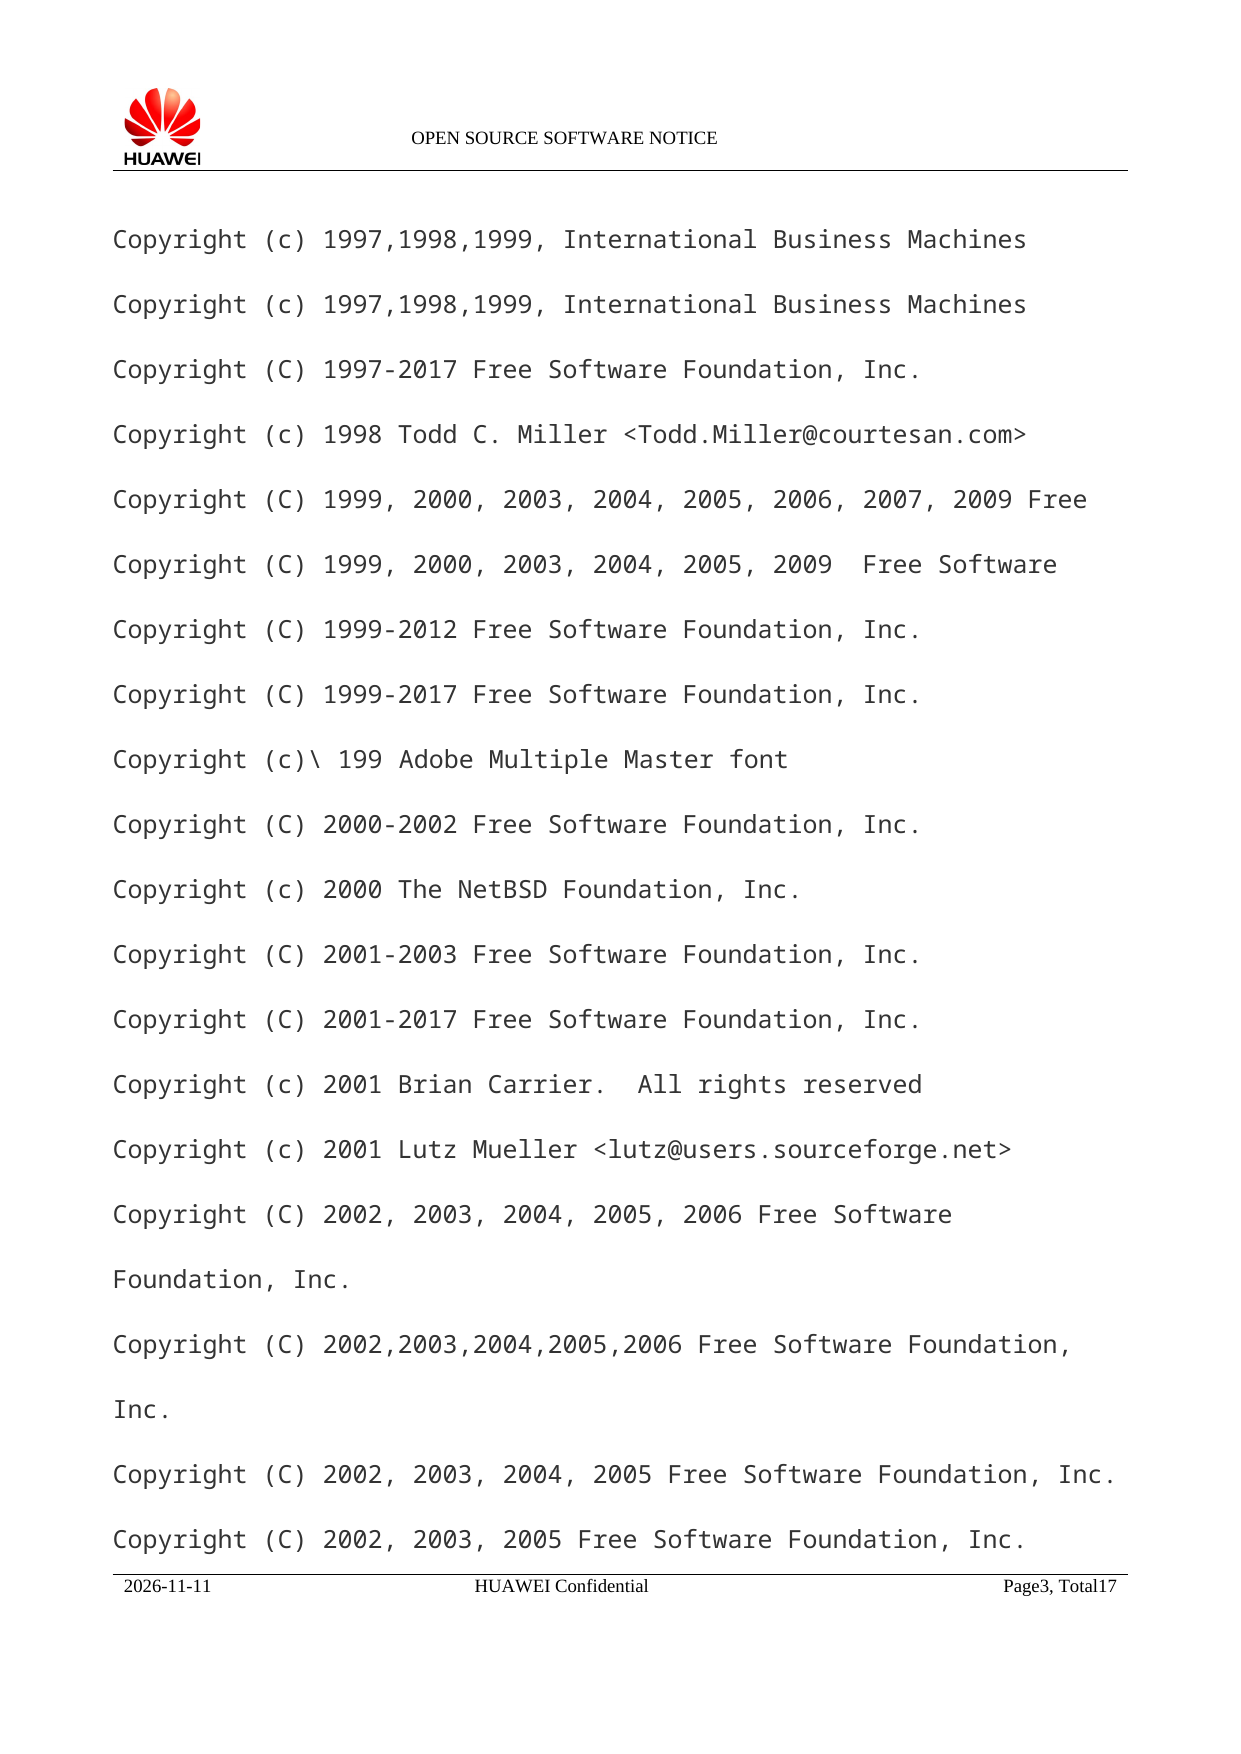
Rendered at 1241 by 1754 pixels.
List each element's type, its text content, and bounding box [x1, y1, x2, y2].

text Copyright (c) 2001 Lutz Mueller <lutz@users.sourceforge.net> [112, 1116, 1128, 1181]
text Copyright (c)\ 199 Adobe Multiple Master font [112, 726, 1128, 791]
text Copyright (c) 1998 Todd C. Miller <Todd.Miller@courtesan.com> [112, 401, 1128, 466]
text Copyright (C) 2000-2002 Free Software Foundation, Inc. [112, 791, 1128, 856]
text Copyright (C) 2002, 2003, 2004, 2005, 2006 Free Software Foundation, Inc. [112, 1181, 1128, 1311]
text Copyright (C) 2002, 2003, 2004, 2005 Free Software Foundation, Inc. [112, 1441, 1128, 1506]
text Copyright (C) 2001-2003 Free Software Foundation, Inc. [112, 921, 1128, 986]
text Copyright (C) 2001-2017 Free Software Foundation, Inc. [112, 986, 1128, 1051]
text Copyright (c) 2000 The NetBSD Foundation, Inc. [112, 856, 1128, 921]
text Copyright (C) 1999-2017 Free Software Foundation, Inc. [112, 661, 1128, 726]
text Copyright (C) 2002, 2003, 2005 Free Software Foundation, Inc. [112, 1506, 1128, 1571]
text Copyright (C) 1999, 2000, 2003, 2004, 2005, 2006, 2007, 2009 Free [112, 466, 1128, 531]
text Copyright (c) 2001 Brian Carrier. All rights reserved [112, 1051, 1128, 1116]
text Copyright (C) 1997-2017 Free Software Foundation, Inc. [112, 336, 1128, 401]
text Copyright (C) 1999, 2000, 2003, 2004, 2005, 2009 Free Software [112, 531, 1128, 596]
picture [124, 88, 201, 165]
text Copyright (C) 2002,2003,2004,2005,2006 Free Software Foundation, Inc. [112, 1311, 1128, 1441]
text Copyright (c) 1997,1998,1999, International Business Machines [112, 206, 1128, 271]
text Copyright (C) 1999-2012 Free Software Foundation, Inc. [112, 596, 1128, 661]
text Copyright (c) 1997,1998,1999, International Business Machines [112, 271, 1128, 336]
